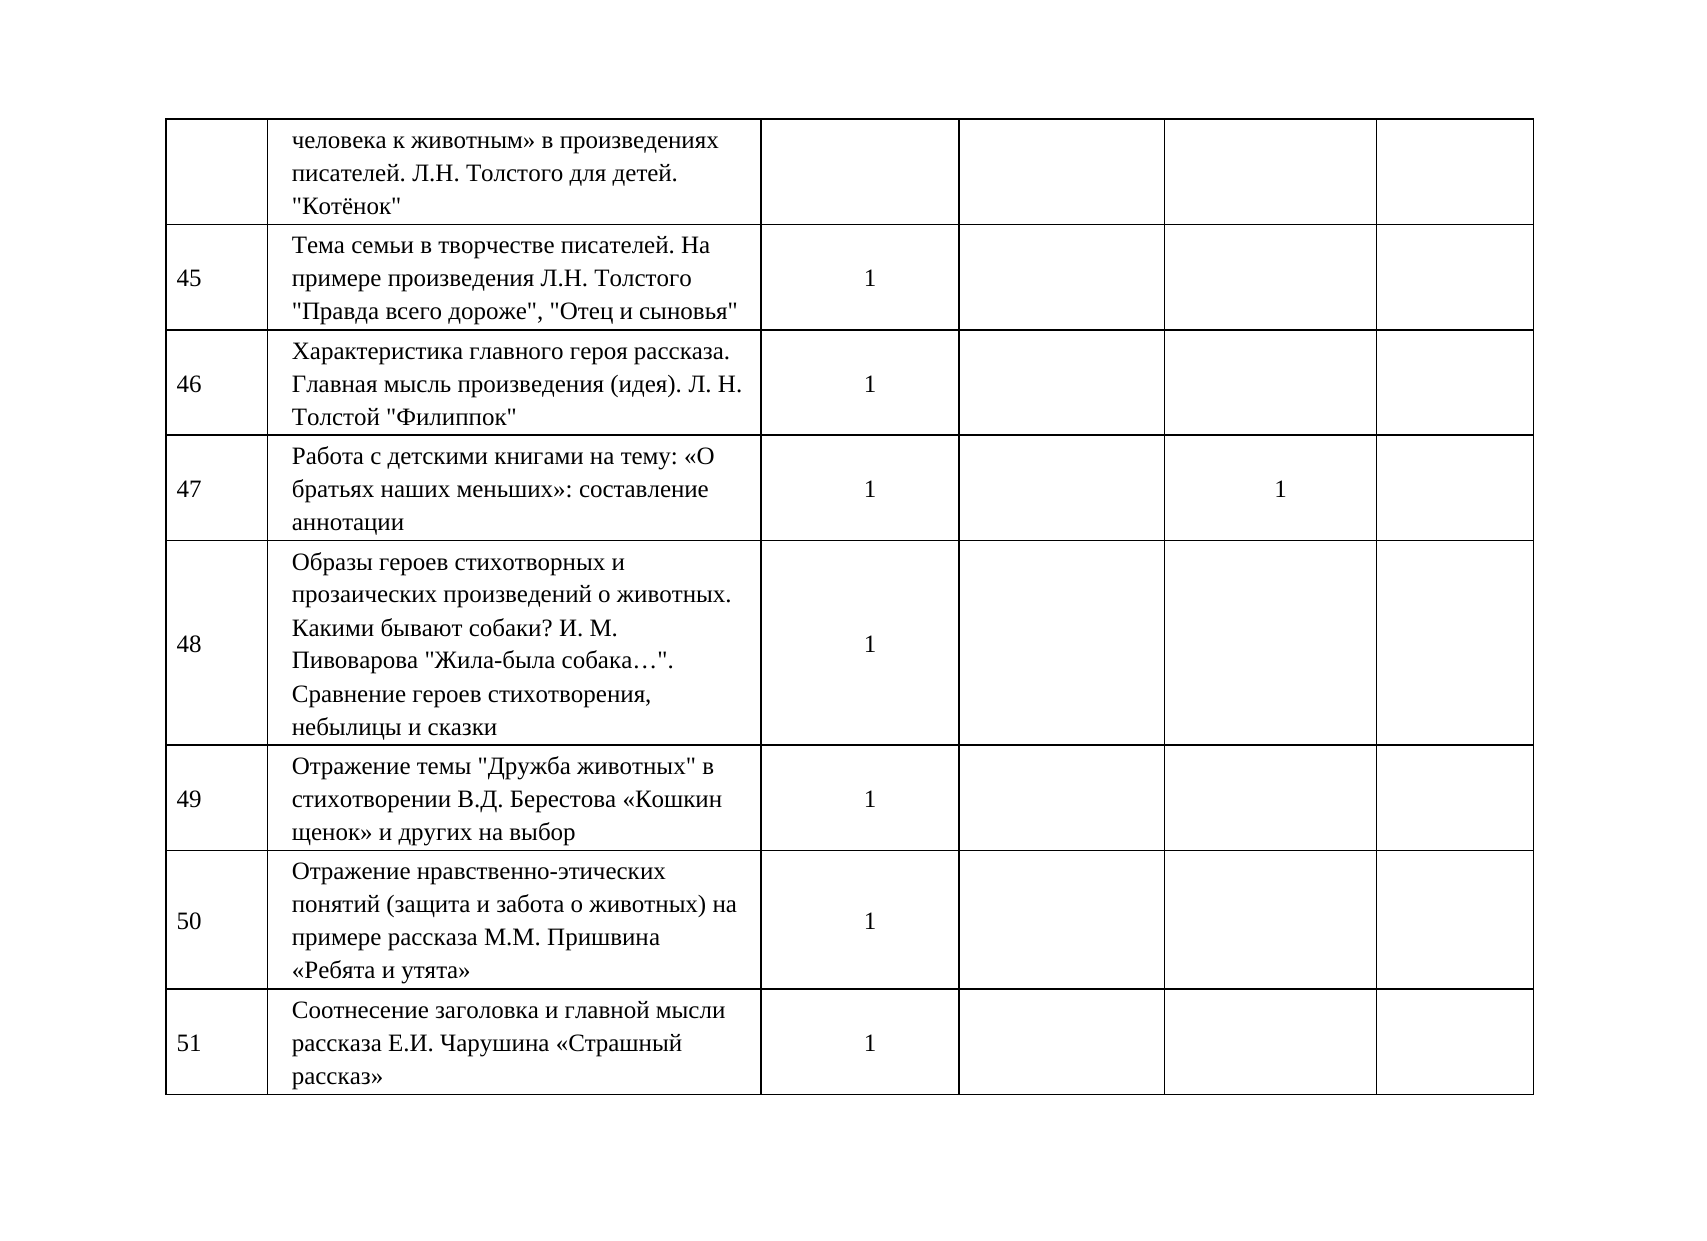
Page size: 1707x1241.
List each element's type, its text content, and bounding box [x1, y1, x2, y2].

table_cell [1377, 990, 1533, 1093]
table_cell [1165, 990, 1376, 1093]
table_cell 1 [762, 851, 958, 988]
table_cell 51 [167, 990, 267, 1093]
table_cell [1165, 331, 1376, 434]
table_cell 1 [762, 746, 958, 850]
table_cell [960, 990, 1164, 1093]
table_cell [960, 541, 1164, 744]
table_cell 46 [167, 331, 267, 434]
table_cell 1 [762, 331, 958, 434]
table_cell [1165, 225, 1376, 329]
table_cell [1377, 331, 1533, 434]
table_cell [960, 436, 1164, 540]
table_cell [1165, 541, 1376, 744]
table_cell Отражение нравственно-этических понятий (защита и забота о животных) на примере рассказа М.М. Пришвина «Ребята и утята» [268, 851, 760, 988]
table_cell [960, 120, 1164, 223]
table_cell [1377, 120, 1533, 223]
table_cell [1377, 225, 1533, 329]
table_cell [1377, 746, 1533, 850]
table_cell Соотнесение заголовка и главной мысли рассказа Е.И. Чарушина «Страшный рассказ» [268, 990, 760, 1093]
table_cell [1165, 120, 1376, 223]
table_cell Характеристика главного героя рассказа. Главная мысль произведения (идея). Л. Н. Толстой "Филиппок" [268, 331, 760, 434]
table_cell Тема семьи в творчестве писателей. На примере произведения Л.Н. Толстого "Правда всего дороже", "Отец и сыновья" [268, 225, 760, 329]
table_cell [268, 120, 760, 223]
table_cell Образы героев стихотворных и прозаических произведений о животных. Какими бывают собаки? И. М. Пивоварова "Жила-была собака…". Сравнение героев стихотворения, небылицы и сказки [268, 541, 760, 744]
table_cell [1377, 541, 1533, 744]
table_cell 1 [762, 436, 958, 540]
table_cell Работа с детскими книгами на тему: «О братьях наших меньших»: составление аннотации [268, 436, 760, 540]
table_cell 1 [762, 990, 958, 1093]
table_cell Отражение темы "Дружба животных" в стихотворении В.Д. Берестова «Кошкин щенок» и других на выбор [268, 746, 760, 850]
table_cell 1 [762, 225, 958, 329]
table_cell [960, 851, 1164, 988]
table_cell 47 [167, 436, 267, 540]
table_cell 44 [167, 120, 267, 223]
table_cell 1 [762, 541, 958, 744]
table_cell [960, 225, 1164, 329]
table_cell [960, 331, 1164, 434]
table_cell 45 [167, 225, 267, 329]
table_cell [1377, 851, 1533, 988]
table_cell [1377, 436, 1533, 540]
table_cell 1 [1165, 436, 1376, 540]
table_cell [1165, 746, 1376, 850]
table_cell 48 [167, 541, 267, 744]
table_cell [1165, 851, 1376, 988]
table_cell [960, 746, 1164, 850]
table_cell 49 [167, 746, 267, 850]
table_cell 1 [762, 120, 958, 223]
table_cell 50 [167, 851, 267, 988]
